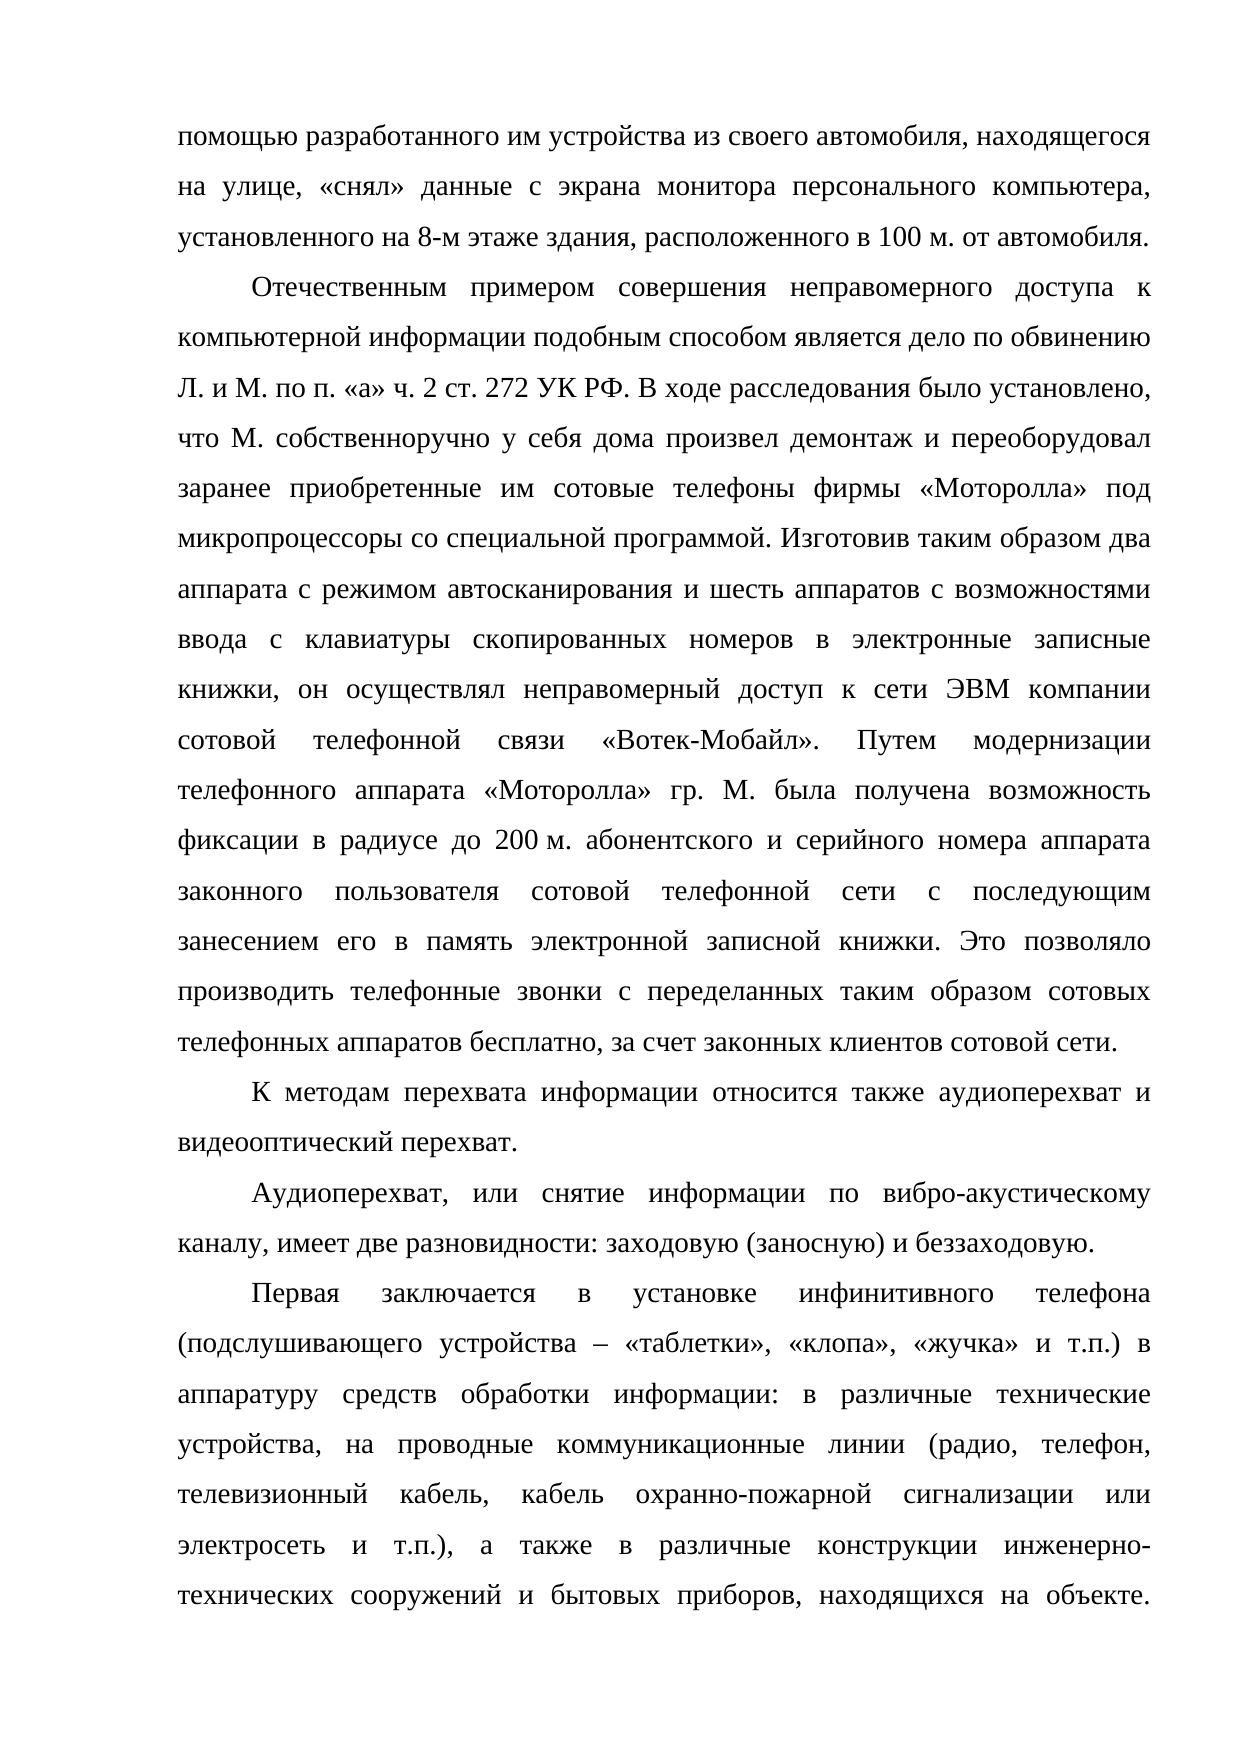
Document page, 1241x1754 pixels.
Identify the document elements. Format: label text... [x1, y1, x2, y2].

text К методам перехвата информации относится также аудиоперехват и видеооптический перехват. [177, 1074, 1152, 1158]
text Отечественным примером совершения неправомерного доступа к компьютерной информации подобным способом является дело по обвинению Л. и М. по п. «а» ч. 2 ст. 272 УК РФ. В ходе расследования было установлено, что М. собственноручно у себя дома произвел демонтаж и переоборудовал заранее приобретенные им сотовые телефоны фирмы «Моторолла» под микропроцессоры со специальной программой. Изготовив таким образом два аппарата с режимом автосканирования и шесть аппаратов с возможностями ввода с клавиатуры скопированных номеров в электронные записные книжки, он осуществлял неправомерный доступ к сети ЭВМ компании сотовой телефонной связи «Вотек-Мобайл». Путем модернизации телефонного аппарата «Моторолла» гр. М. была получена возможность фиксации в радиусе до 200 м. абонентского и серийного номера аппарата законного пользователя сотовой телефонной сети с последующим занесением его в память электронной записной книжки. Это позволяло производить телефонные звонки с переделанных таким образом сотовых телефонных аппаратов бесплатно, за счет законных клиентов сотовой сети. [177, 269, 1152, 1057]
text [177, 1275, 1152, 1611]
text Аудиоперехват, или снятие информации по вибро-акустическому каналу, имеет две разновидности: заходовую (заносную) и беззаходовую. [177, 1175, 1152, 1258]
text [177, 118, 1152, 252]
